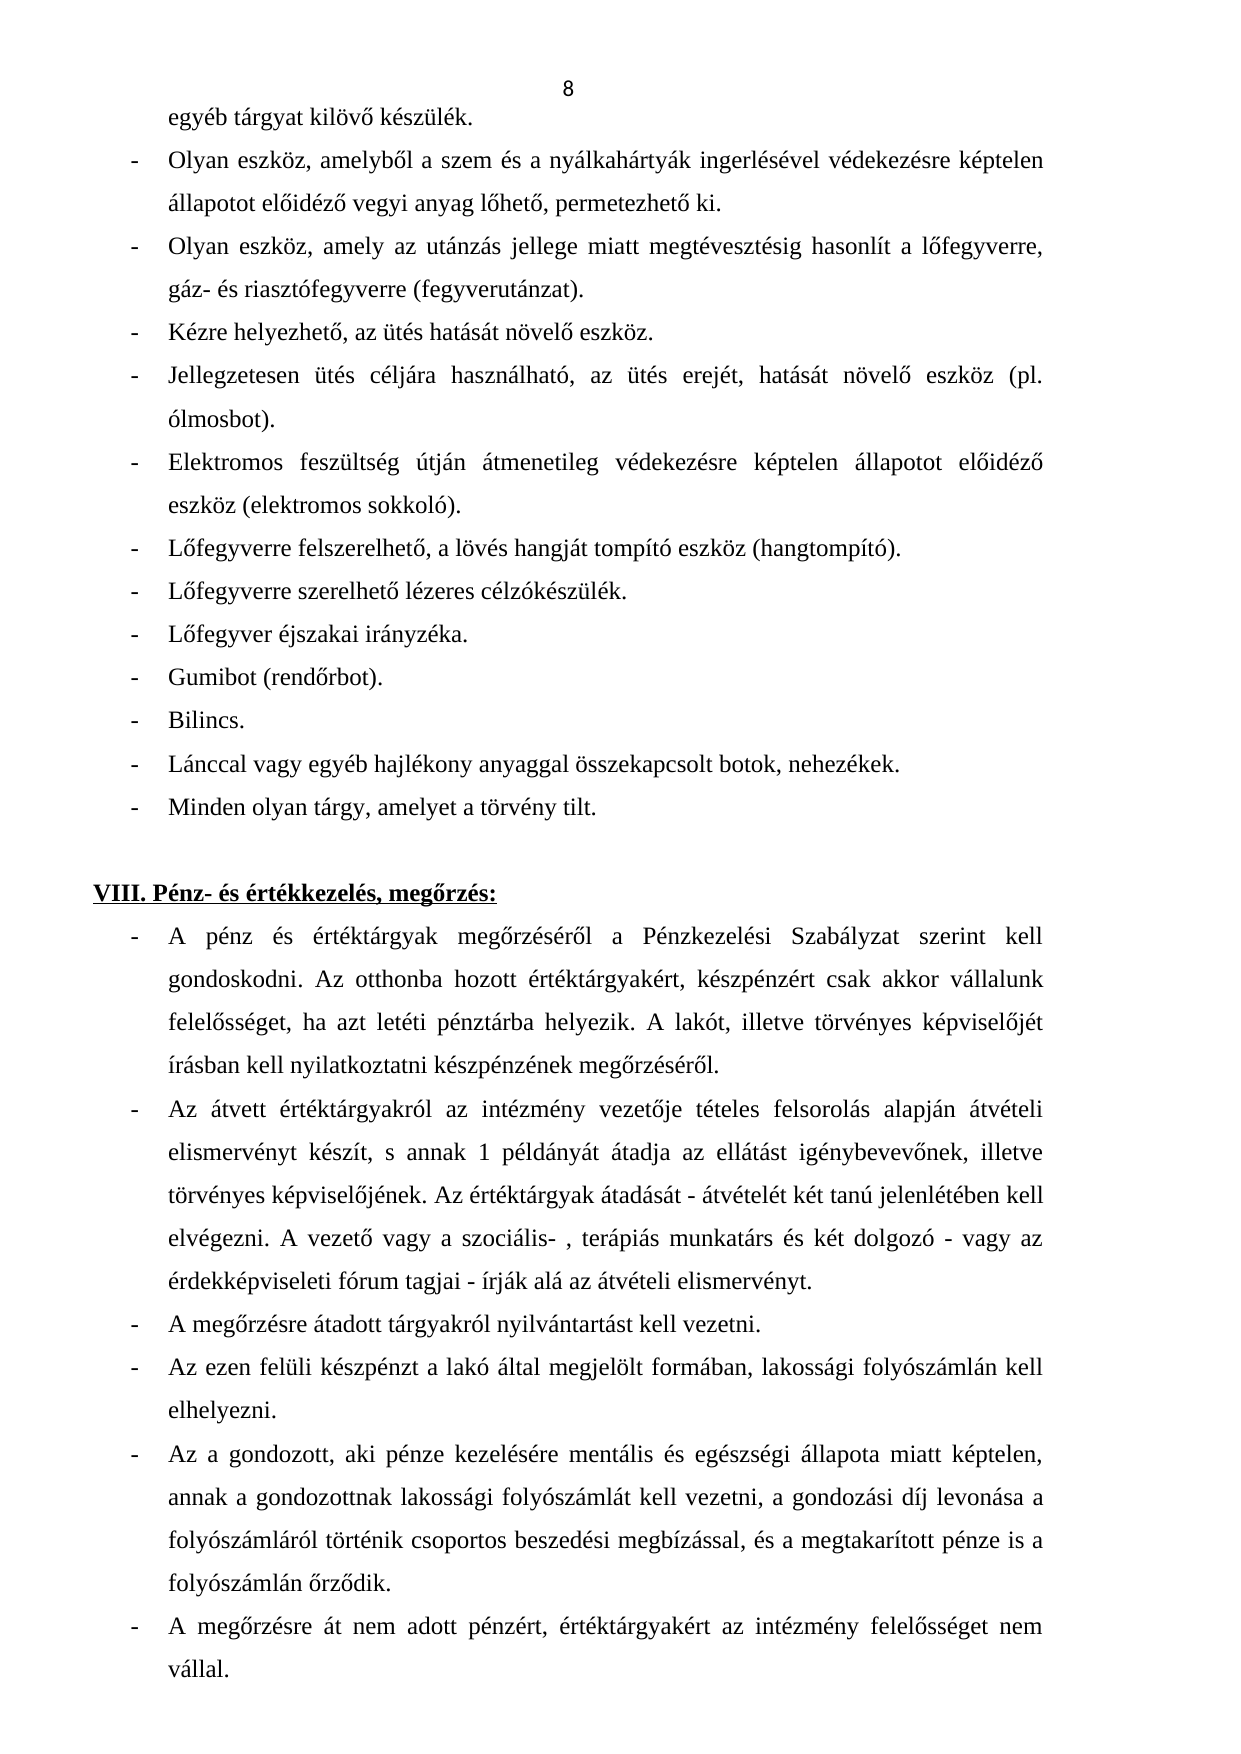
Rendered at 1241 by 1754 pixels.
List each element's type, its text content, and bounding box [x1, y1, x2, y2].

list Bilincs. [130, 706, 1044, 734]
list Gumibot (rendőrbot). [130, 662, 1044, 691]
list Az a gondozott, aki pénze kezelésére mentális és egészségi állapota miatt képtelen, annak a gondozottnak lakossági folyószámlát kell vezetni, a gondozási díj levonása a folyószámláról történik csoportos beszedési megbízással, és a megtakarított pénze is a folyószámlán őrződik. [130, 1439, 1044, 1597]
list Olyan eszköz, amelyből a szem és a nyálkahártyák ingerlésével védekezésre képtelen állapotot előidéző vegyi anyag lőhető, permetezhető ki. [130, 145, 1044, 217]
list Olyan eszköz, amely az utánzás jellege miatt megtévesztésig hasonlít a lőfegyverre, gáz- és riasztófegyverre (fegyverutánzat). [130, 231, 1044, 303]
list A megőrzésre át nem adott pénzért, értéktárgyakért az intézmény felelősséget nem vállal. [130, 1611, 1044, 1683]
list Lőfegyver éjszakai irányzéka. [130, 619, 1044, 648]
list Lőfegyverre szerelhető lézeres célzókészülék. [130, 576, 1044, 605]
list Lőfegyverre felszerelhető, a lövés hangját tompító eszköz (hangtompító). [130, 533, 1044, 562]
list Elektromos feszültség útján átmenetileg védekezésre képtelen állapotot előidéző eszköz (elektromos sokkoló). [130, 447, 1044, 519]
list A pénz és értéktárgyak megőrzéséről a Pénzkezelési Szabályzat szerint kell gondoskodni. Az otthonba hozott értéktárgyakért, készpénzért csak akkor vállalunk felelősséget, ha azt letéti pénztárba helyezik. A lakót, illetve törvényes képviselőjét írásban kell nyilatkoztatni készpénzének megőrzéséről. [130, 921, 1044, 1079]
list Az ezen felüli készpénzt a lakó által megjelölt formában, lakossági folyószámlán kell elhelyezni. [130, 1352, 1044, 1424]
list Kézre helyezhető, az ütés hatását növelő eszköz. [130, 317, 1044, 346]
text VIII. Pénz- és értékkezelés, megőrzés: [93, 878, 1044, 907]
list Az átvett értéktárgyakról az intézmény vezetője tételes felsorolás alapján átvételi elismervényt készít, s annak 1 példányát átadja az ellátást igénybevevőnek, illetve törvényes képviselőjének. Az értéktárgyak átadását - átvételét két tanú jelenlétében kell elvégezni. A vezető vagy a szociális- , terápiás munkatárs és két dolgozó - vagy az érdekképviseleti fórum tagjai - írják alá az átvételi elismervényt. [130, 1094, 1044, 1295]
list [130, 102, 1044, 131]
list Lánccal vagy egyéb hajlékony anyaggal összekapcsolt botok, nehezékek. [130, 749, 1044, 777]
list Jellegzetesen ütés céljára használható, az ütés erejét, hatását növelő eszköz (pl. ólmosbot). [130, 361, 1044, 432]
list Minden olyan tárgy, amelyet a törvény tilt. [130, 792, 1044, 821]
list A megőrzésre átadott tárgyakról nyilvántartást kell vezetni. [130, 1309, 1044, 1338]
